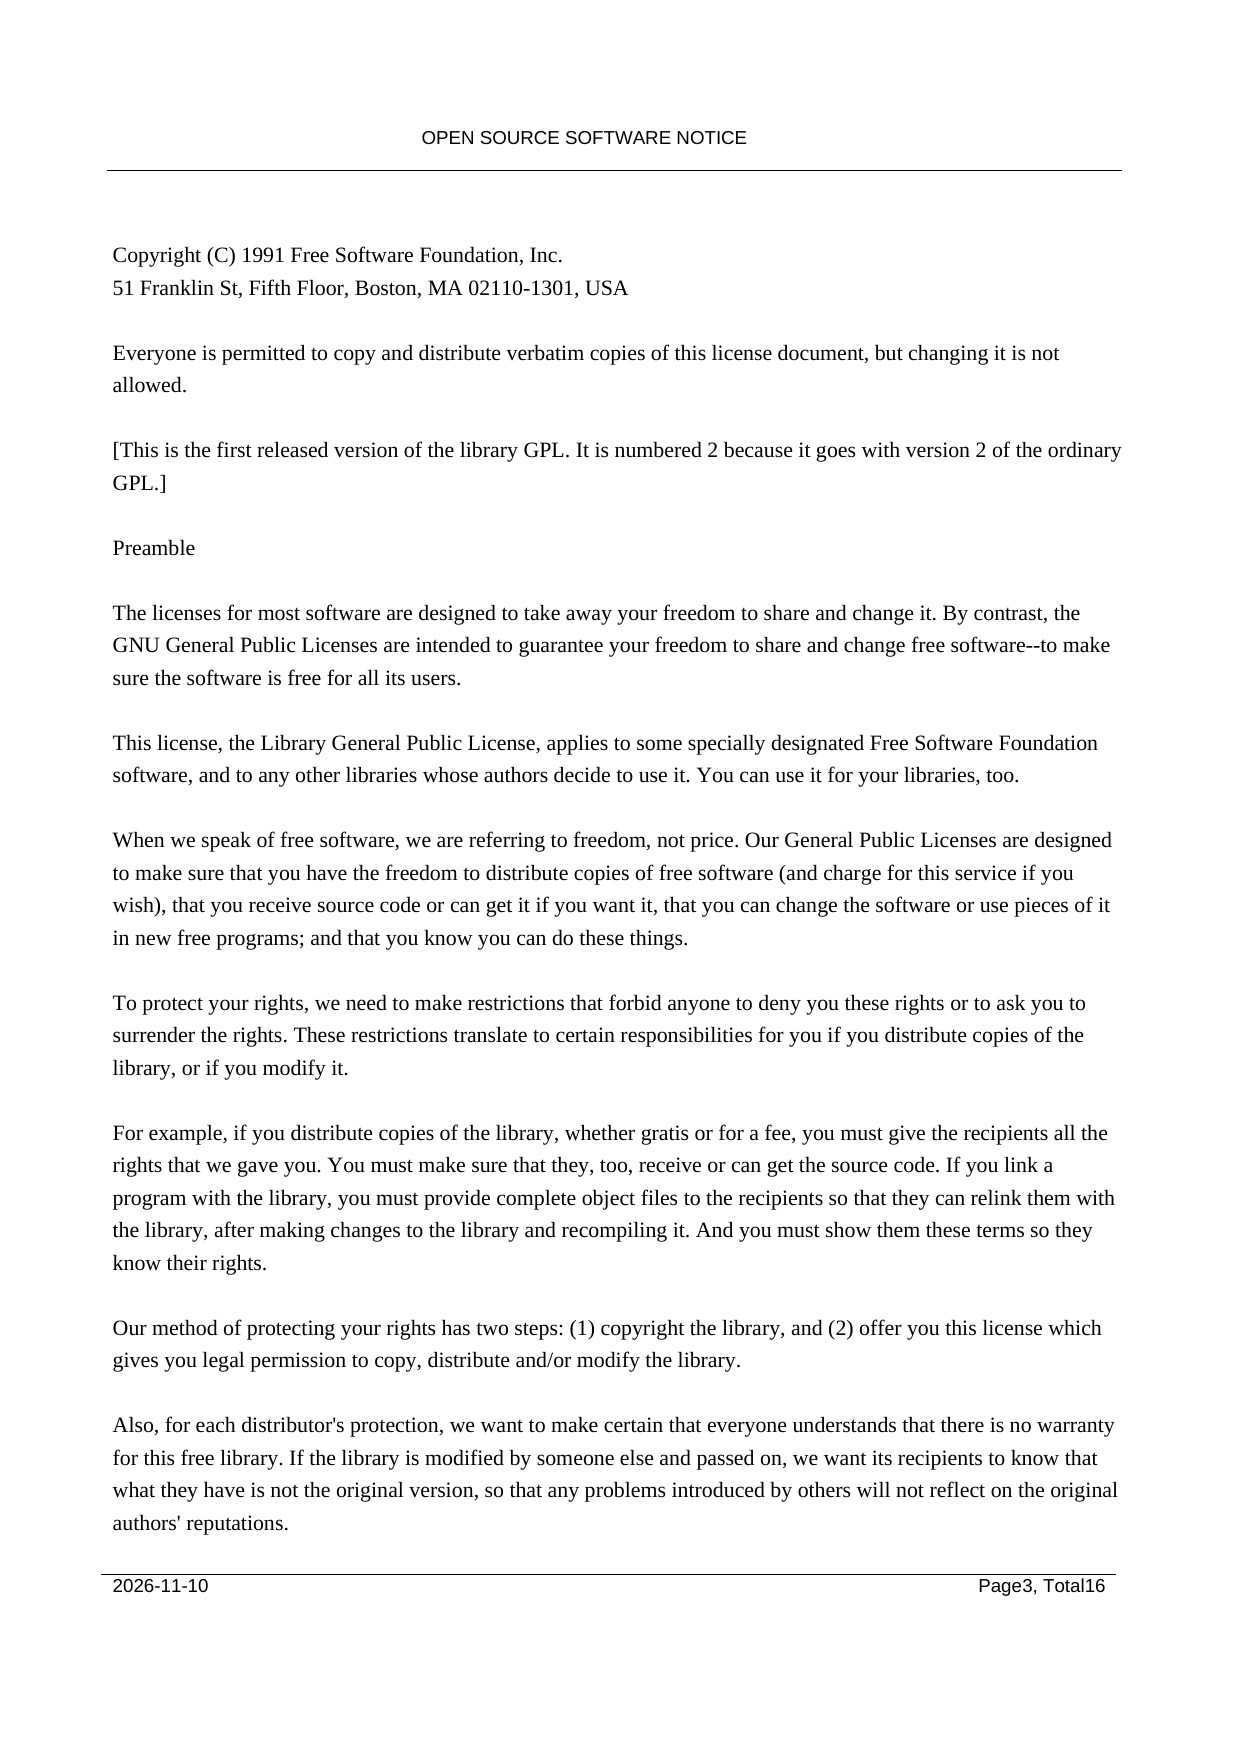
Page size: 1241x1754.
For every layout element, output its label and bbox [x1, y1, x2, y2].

text [112, 206, 1128, 1539]
